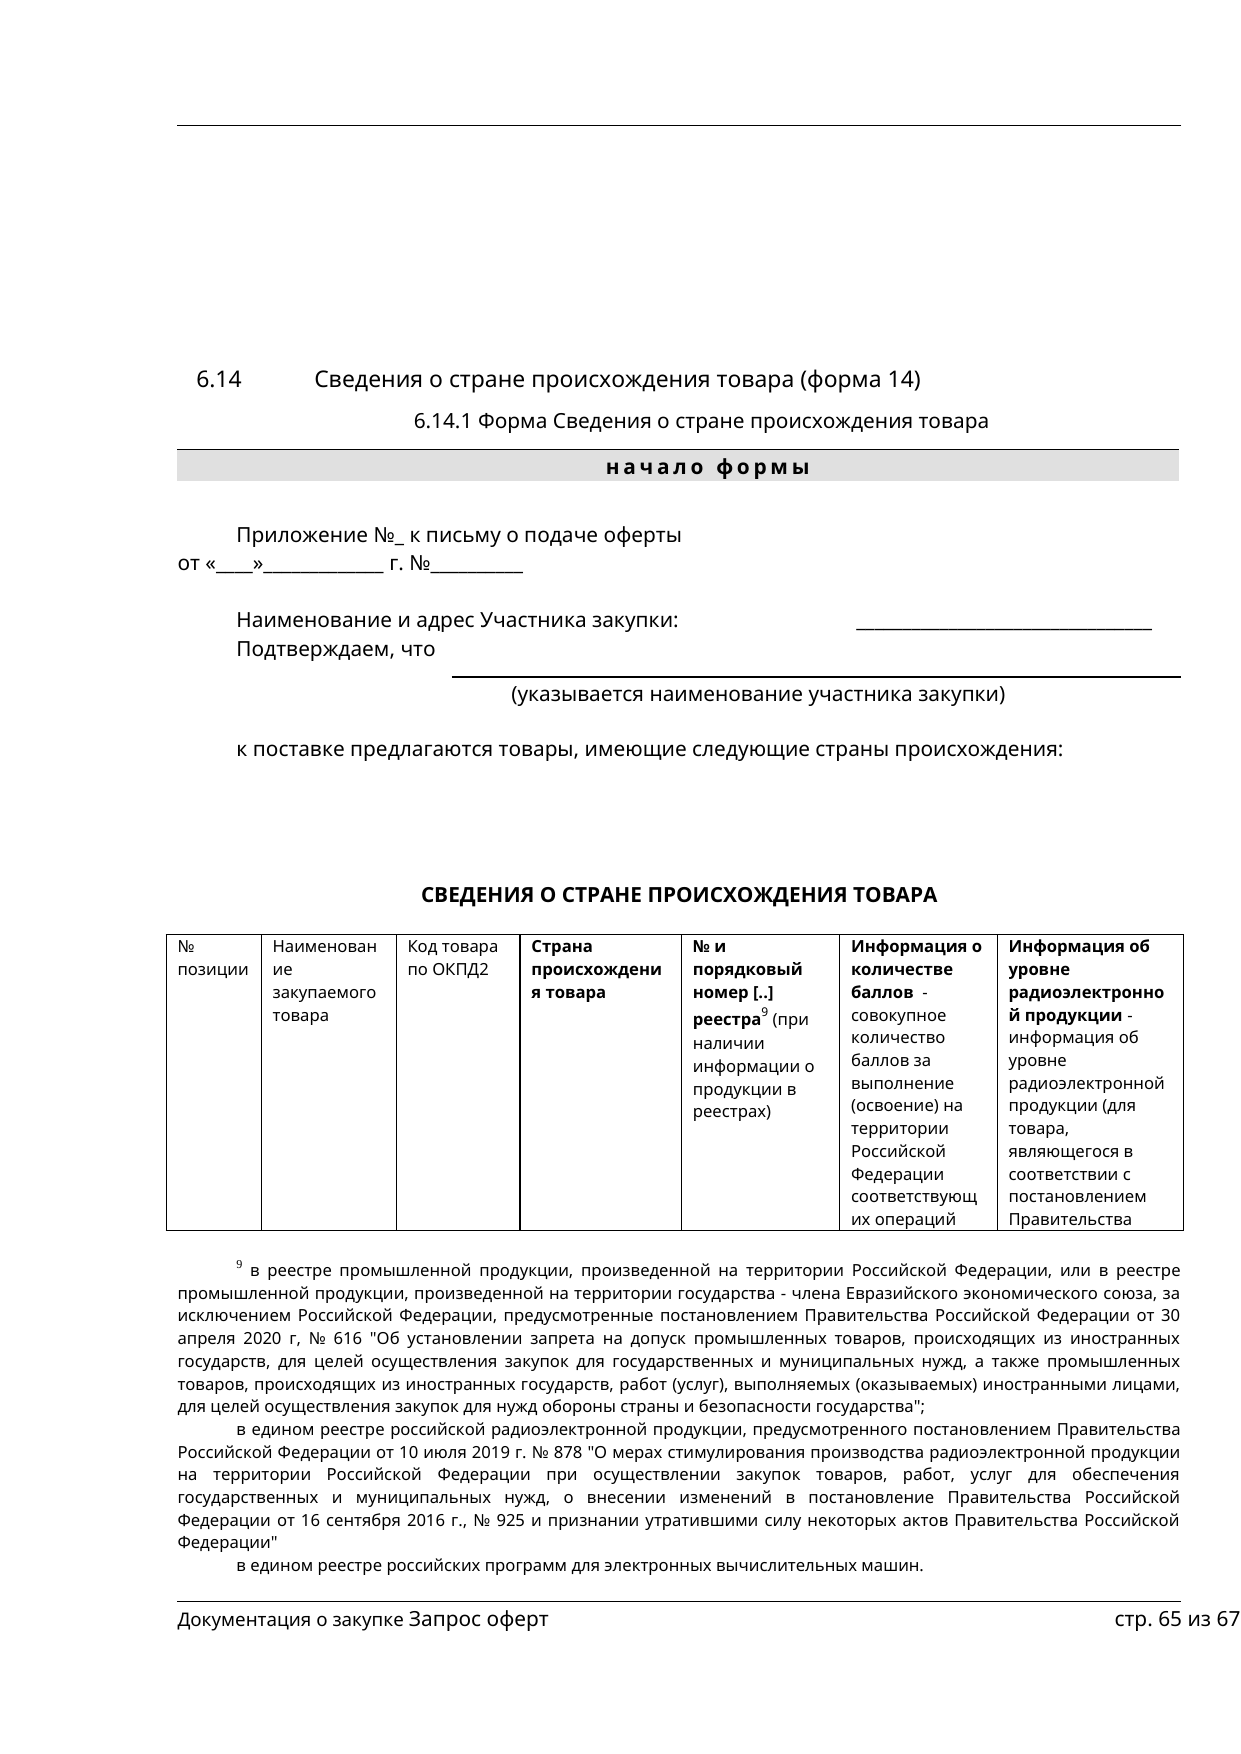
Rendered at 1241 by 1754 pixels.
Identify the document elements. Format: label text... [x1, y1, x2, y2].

text начало формы [177, 450, 1179, 481]
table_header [998, 935, 1183, 1230]
text Подтверждаем, что [177, 634, 1181, 662]
text СВЕДЕНИЯ О СТРАНЕ ПРОИСХОЖДЕНИЯ ТОВАРА [177, 881, 1181, 909]
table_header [262, 935, 396, 1230]
table_header № позиции [167, 935, 261, 1230]
text 6.14.1 Форма Сведения о стране происхождения товара [413, 407, 1181, 435]
text к поставке предлагаются товары, имеющие следующие страны происхождения: [177, 734, 1181, 763]
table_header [521, 935, 681, 1230]
table_header Код товара по ОКПД2 [397, 935, 519, 1230]
text Приложение №_ к письму о подаче оферты от «____»_____________ г. №__________ [177, 520, 1181, 577]
text Наименование и адрес Участника закупки: ________________________________ [177, 605, 1181, 634]
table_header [682, 935, 839, 1230]
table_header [840, 935, 997, 1230]
text (указывается наименование участника закупки) [452, 678, 1181, 708]
subtitle Сведения о стране происхождения товара (форма 14) [196, 363, 1181, 394]
